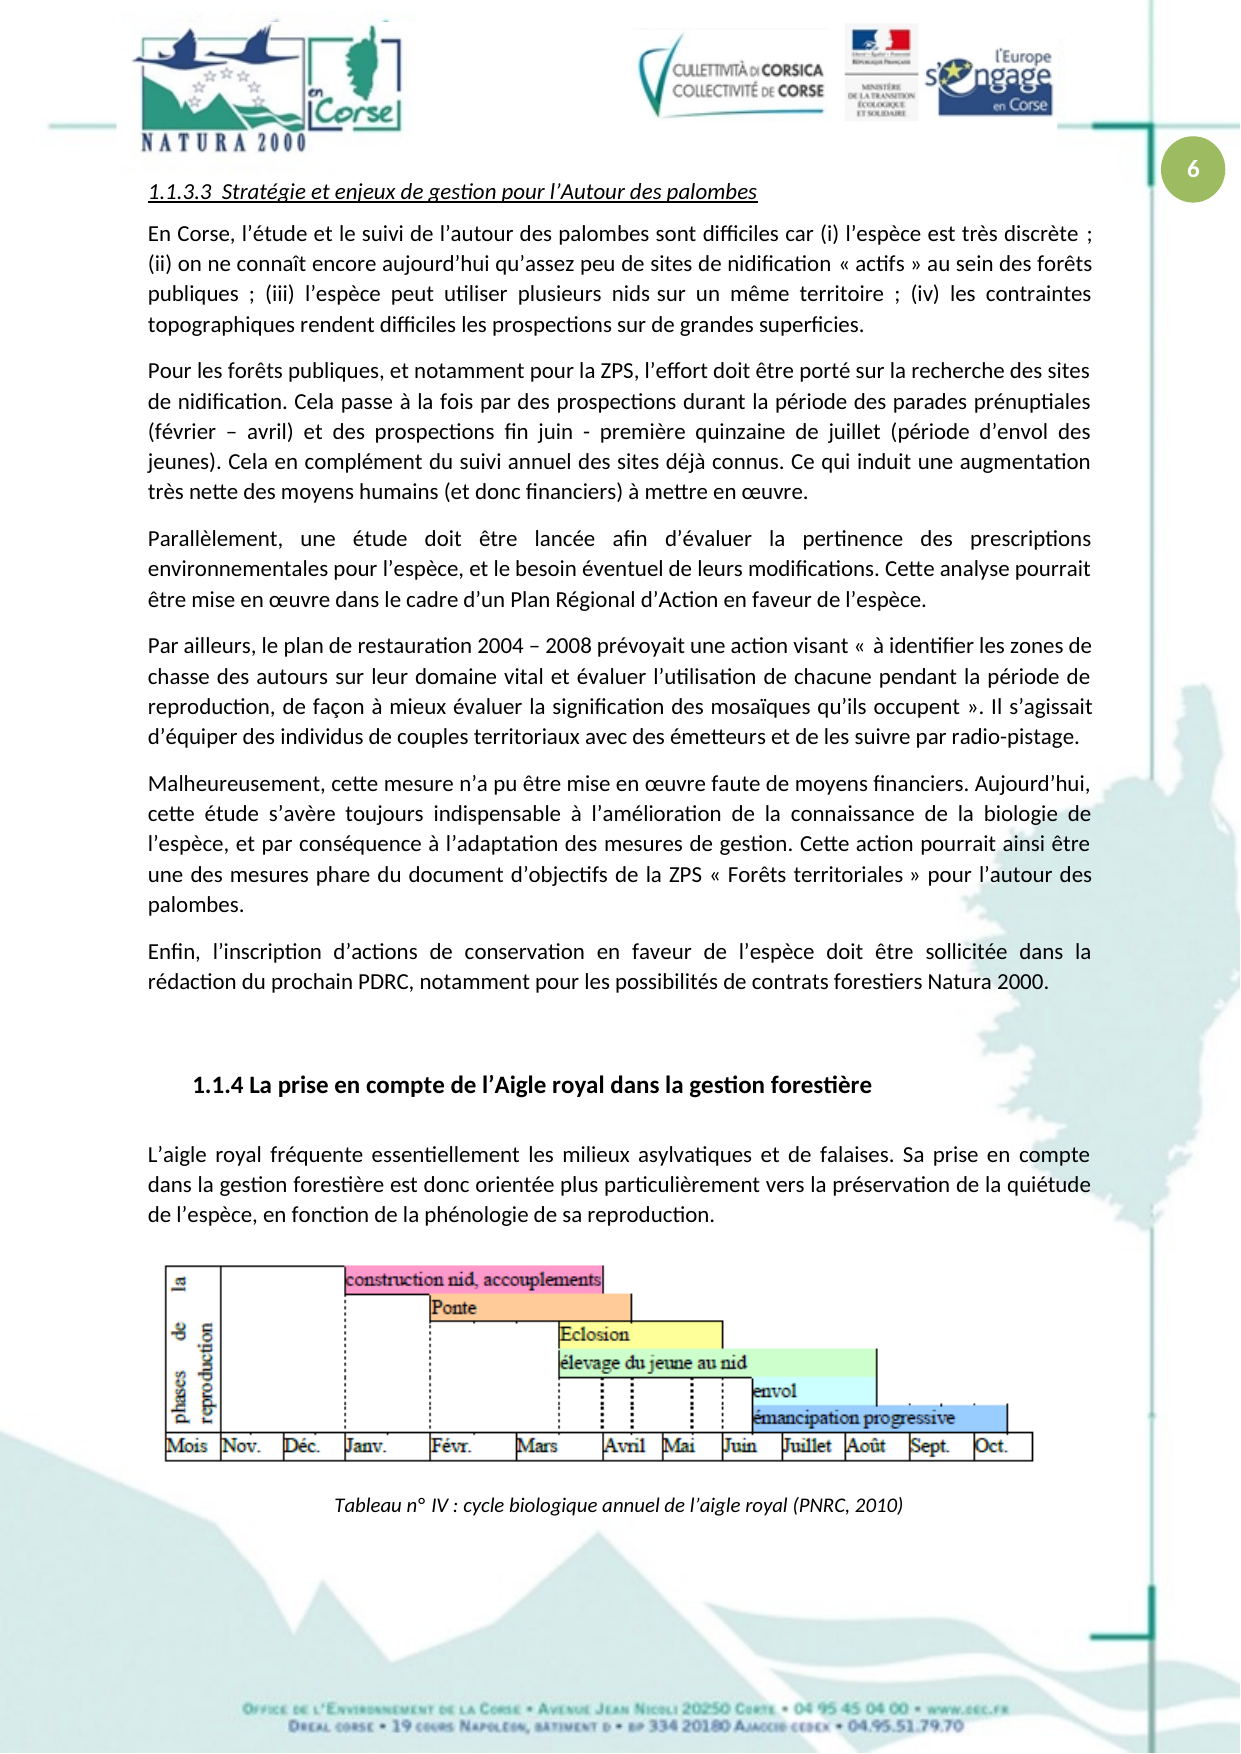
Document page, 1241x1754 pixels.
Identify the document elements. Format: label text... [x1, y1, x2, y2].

text L’aigle royal fréquente essentiellement les milieux asylvatiques et de falaises. Sa prise en compte dans la gestion forestière est donc orientée plus particulièrement vers la préservation de la quiétude de l’espèce, en fonction de la phénologie de sa reproduction. [148, 1140, 1092, 1228]
text Malheureusement, cette mesure n’a pu être mise en œuvre faute de moyens financiers. Aujourd’hui, cette étude s’avère toujours indispensable à l’amélioration de la connaissance de la biologie de l’espèce, et par conséquence à l’adaptation des mesures de gestion. Cette action pourrait ainsi être une des mesures phare du document d’objectifs de la ZPS « Forêts territoriales » pour l’autour des palombes. [148, 769, 1092, 918]
text Par ailleurs, le plan de restauration 2004 – 2008 prévoyait une action visant « à identifier les zones de chasse des autours sur leur domaine vital et évaluer l’utilisation de chacune pendant la période de reproduction, de façon à mieux évaluer la signification des mosaïques qu’ils occupent ». Il s’agissait d’équiper des individus de couples territoriaux avec des émetteurs et de les suivre par radio-pistage. [148, 632, 1092, 750]
text Enfin, l’inscription d’actions de conservation en faveur de l’espèce doit être sollicitée dans la rédaction du prochain PDRC, notamment pour les possibilités de contrats forestiers Natura 2000. [148, 937, 1092, 995]
picture [0, 0, 1241, 1753]
text Parallèlement, une étude doit être lancée afin d’évaluer la pertinence des prescriptions environnementales pour l’espèce, et le besoin éventuel de leurs modifications. Cette analyse pourrait être mise en œuvre dans le cadre d’un Plan Régional d’Action en faveur de l’espèce. [148, 524, 1092, 613]
text Tableau n° IV : cycle biologique annuel de l’aigle royal (PNRC, 2010) [148, 1291, 1092, 1518]
text En Corse, l’étude et le suivi de l’autour des palombes sont difficiles car (i) l’espèce est très discrète ; (ii) on ne connaît encore aujourd’hui qu’assez peu de sites de nidification « actifs » au sein des forêts publiques ; (iii) l’espèce peut utiliser plusieurs nids sur un même territoire ; (iv) les contraintes topographiques rendent difficiles les prospections sur de grandes superficies. [148, 219, 1092, 338]
text 1.1.4 La prise en compte de l’Aigle royal dans la gestion forestière [192, 1069, 1092, 1100]
text 1.1.3.3 Stratégie et enjeux de gestion pour l’Autour des palombes [148, 177, 1092, 205]
text Pour les forêts publiques, et notamment pour la ZPS, l’effort doit être porté sur la recherche des sites de nidification. Cela passe à la fois par des prospections durant la période des parades prénuptiales (février – avril) et des prospections fin juin - première quinzaine de juillet (période d’envol des jeunes). Cela en complément du suivi annuel des sites déjà connus. Ce qui induit une augmentation très nette des moyens humains (et donc financiers) à mettre en œuvre. [148, 357, 1092, 506]
